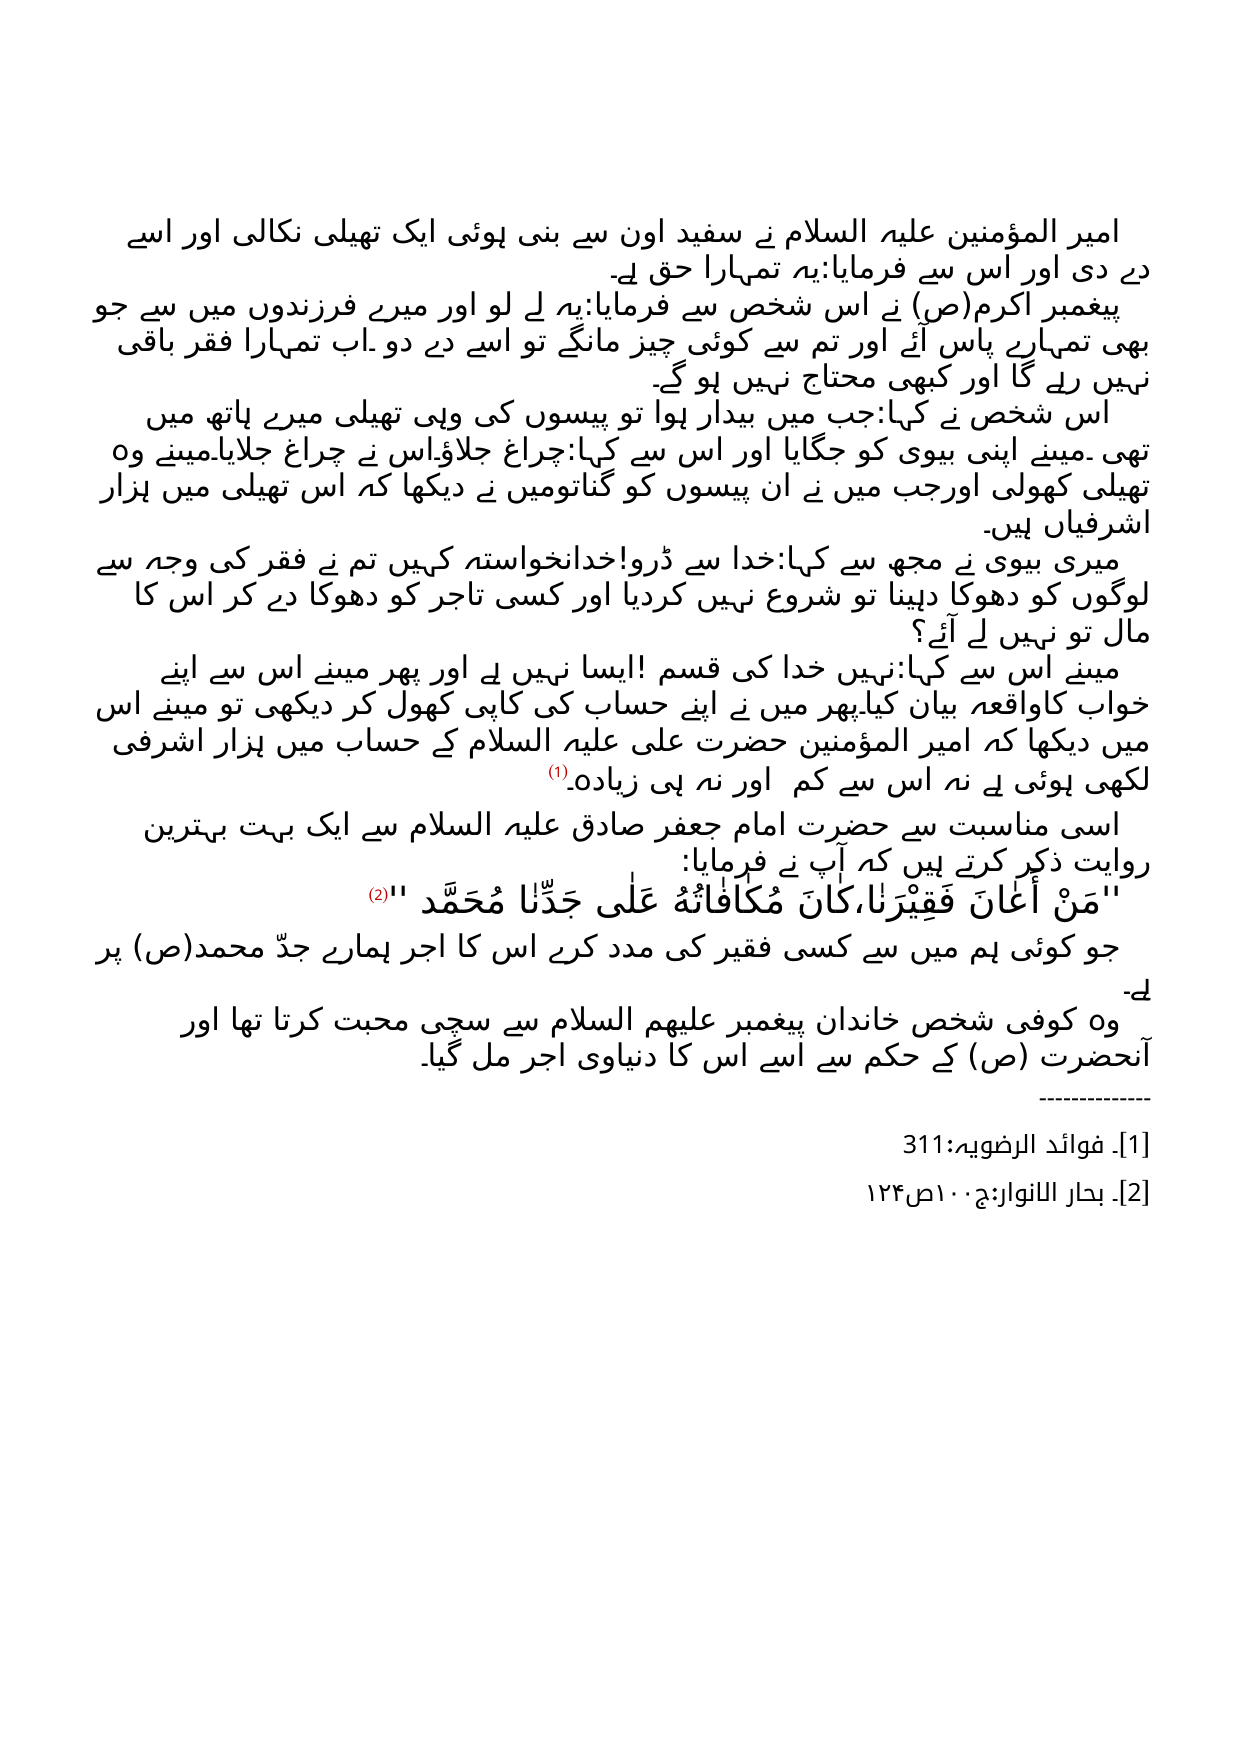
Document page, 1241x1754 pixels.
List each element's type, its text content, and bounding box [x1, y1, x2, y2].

text ''مَنْ أَعٰانَ فَقِیْرَنٰا،کٰانَ مُکٰافٰاتُهُ عَلٰی جَدِّنٰا مُحَمَّد ''(2) [89, 878, 1152, 929]
text [2]۔ بحار الانوار:ج۱۰۰ص۱۲۴ [89, 1169, 1152, 1216]
text اس شخص نے کہا:جب میں بیدار ہوا تو پیسوں کی وہی تھیلی میرے ہاتھ میں تھی ۔میںنے اپنی بیوی کو جگایا اور اس سے کہا:چراغ جلاؤ۔اس نے چراغ جلایا۔میںنے وہ تھیلی کھولی اورجب میں نے ان پیسوں کو گناتومیں نے دیکھا کہ اس تھیلی میں ہزار اشرفیاں ہیں۔ [89, 395, 1152, 540]
text میںنے اس سے کہا:نہیں خدا کی قسم !ایسا نہیں ہے اور پھر میںنے اس سے اپنے خواب کاواقعہ بیان کیا۔پھر میں نے اپنے حساب کی کاپی کھول کر دیکھی تو میںنے اس میں دیکھا کہ امیر المؤمنین حضرت علی علیہ السلام کے حساب میں ہزار اشرفی لکھی ہوئی ہے نہ اس سے کم اور نہ ہی زیادہ۔(1) [89, 649, 1152, 806]
text [1]۔ فوائد الرضویہ:311 [89, 1121, 1152, 1169]
text اسی مناسبت سے حضرت امام جعفر صادق علیہ السلام سے ایک بہت بہترین روایت ذکر کرتے ہیں کہ آپ نے فرمایا: [89, 806, 1152, 878]
text جو کوئی ہم میں سے کسی فقیر کی مدد کرے اس کا اجر ہمارے جدّ محمد(ص) پر ہے۔ [89, 929, 1152, 1001]
text -------------- [89, 1074, 1152, 1121]
text میری بیوی نے مجھ سے کہا:خدا سے ڈرو!خدانخواستہ کہیں تم نے فقر کی وجہ سے لوگوں کو دھوکا دہینا تو شروع نہیں کردیا اور کسی تاجر کو دھوکا دے کر اس کا مال تو نہیں لے آئے؟ [89, 540, 1152, 649]
text وہ کوفی شخص خاندان پیغمبر علیھم السلام سے سچی محبت کرتا تھا اور آنحضرت (ص) کے حکم سے اسے اس کا دنیاوی اجر مل گیا۔ [89, 1001, 1152, 1074]
text پیغمبر اکرم(ص) نے اس شخص سے فرمایا:یہ لے لو اور میرے فرزندوں میں سے جو بھی تمہارے پاس آئے اور تم سے کوئی چیز مانگے تو اسے دے دو ۔اب تمہارا فقر باقی نہیں رہے گا اور کبھی محتاج نہیں ہو گے۔ [89, 286, 1152, 395]
text امیر المؤمنین علیہ السلام نے سفید اون سے بنی ہوئی ایک تھیلی نکالی اور اسے دے دی اور اس سے فرمایا:یہ تمہارا حق ہے۔ [89, 213, 1152, 286]
